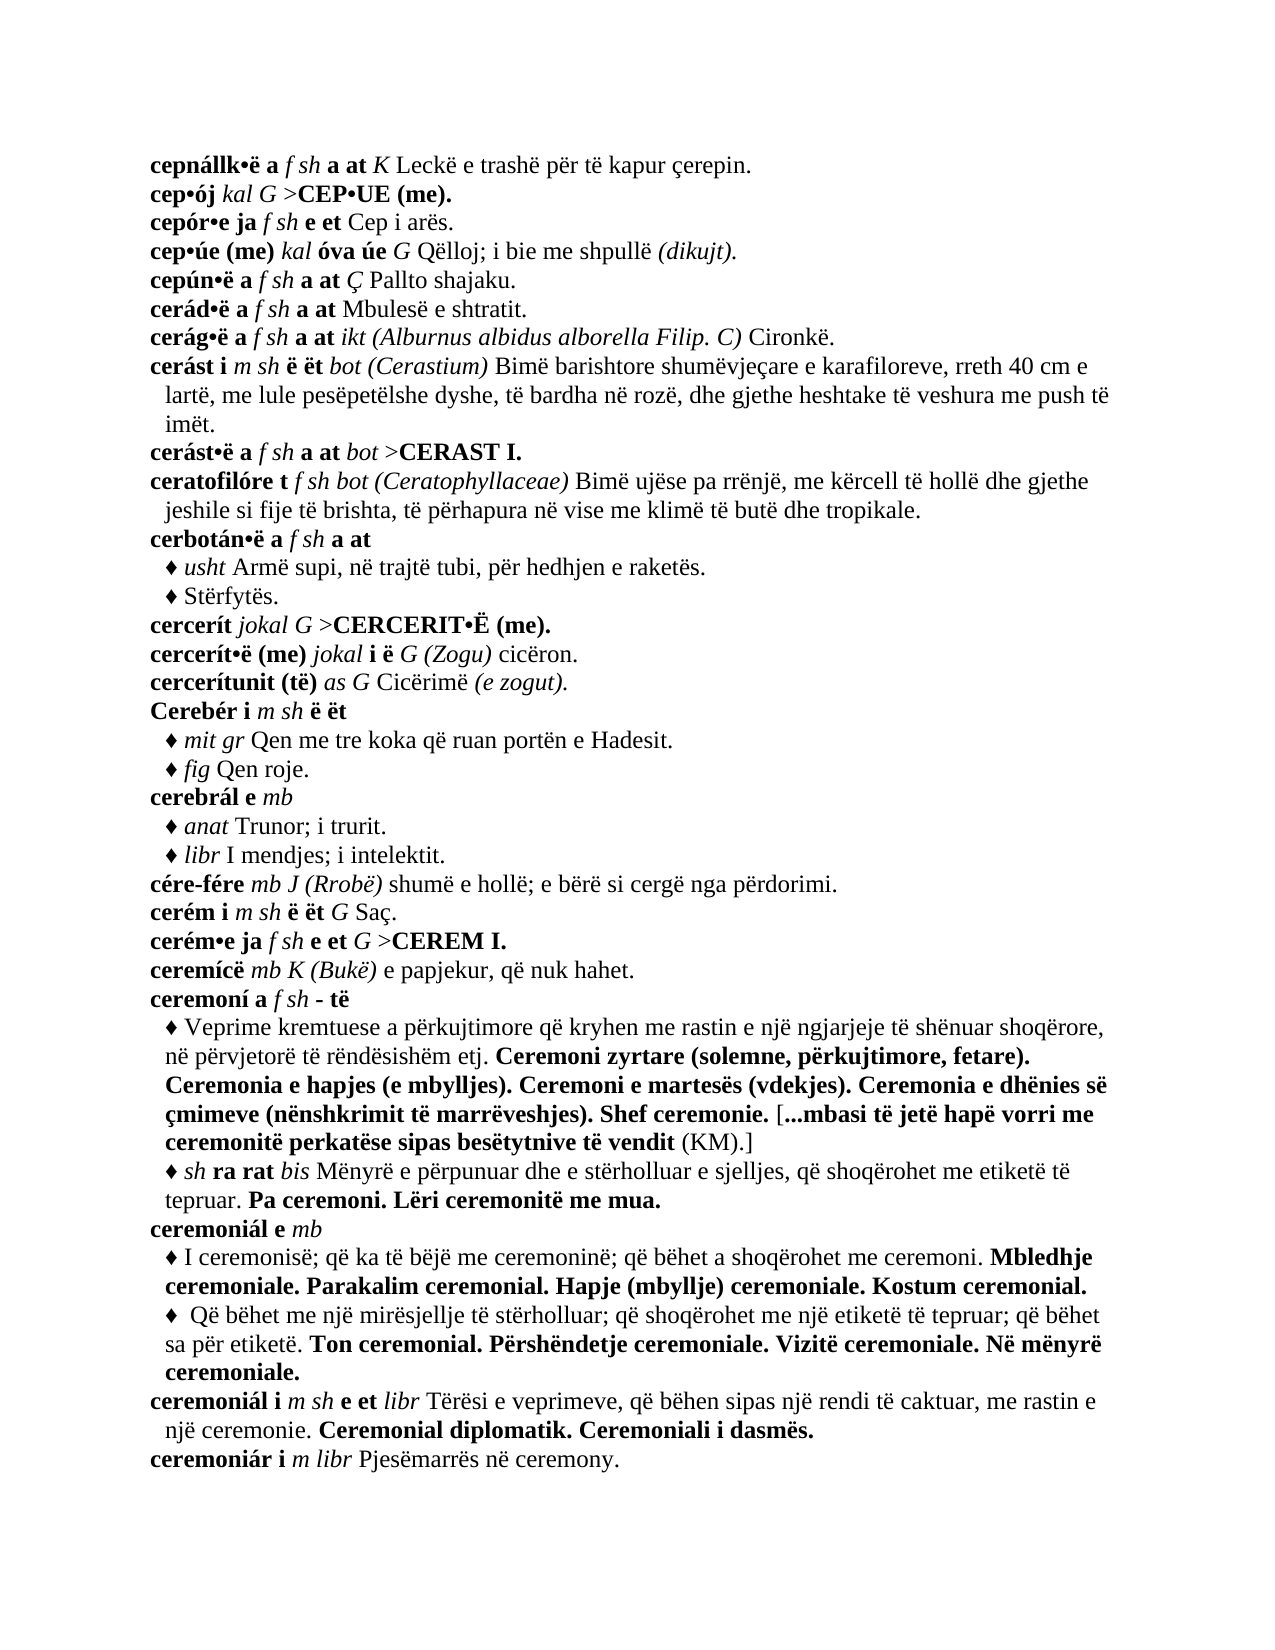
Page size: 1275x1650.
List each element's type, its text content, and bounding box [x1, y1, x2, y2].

text ♦ Që bëhet me një mirësjellje të stërholluar; që shoqërohet me një etiketë të tepruar; që bëhet sa për etiketë. Ton ceremonial. Përshëndetje ceremoniale. Vizitë ceremoniale. Në mënyrë ceremoniale. [150, 1300, 1120, 1386]
text cercerítunit (të) as G Cicërimë (e zogut). [150, 667, 1120, 696]
text cerebrál e mb [150, 782, 1120, 811]
text cerást i m sh ë ët bot (Cerastium) Bimë barishtore shumëvjeçare e karafiloreve, rreth 40 cm e lartë, me lule pesëpetëlshe dyshe, të bardha në rozë, dhe gjethe heshtake të veshura me push të imët. [150, 351, 1120, 437]
text cercerít jokal G >CERCERIT•Ë (me). [150, 610, 1120, 639]
text ♦ libr I mendjes; i intelektit. [150, 840, 1120, 869]
text ceremoniál i m sh e et libr Tërësi e veprimeve, që bëhen sipas një rendi të caktuar, me rastin e një ceremonie. Ceremonial diplomatik. Ceremoniali i dasmës. [150, 1386, 1120, 1444]
text ♦ I ceremonisë; që ka të bëjë me ceremoninë; që bëhet a shoqërohet me ceremoni. Mbledhje ceremoniale. Parakalim ceremonial. Hapje (mbyllje) ceremoniale. Kostum ceremonial. [150, 1242, 1120, 1300]
text cerém•e ja f sh e et G >CEREM I. [150, 926, 1120, 955]
text ceratofilóre t f sh bot (Ceratophyllaceae) Bimë ujëse pa rrënjë, me kërcell të hollë dhe gjethe jeshile si fije të brishta, të përhapura në vise me klimë të butë dhe tropikale. [150, 466, 1120, 524]
text cerbotán•ë a f sh a at [150, 524, 1120, 552]
text cerág•ë a f sh a at ikt (Alburnus albidus alborella Filip. C) Cironkë. [150, 322, 1120, 351]
text ceremoniár i m libr Pjesëmarrës në ceremony. [150, 1444, 1120, 1472]
text ♦ fig Qen roje. [150, 754, 1120, 782]
text cepnállk•ë a f sh a at K Leckë e trashë për të kapur çerepin. [150, 150, 1120, 179]
text cerém i m sh ë ët G Saç. [150, 897, 1120, 926]
text ♦ anat Trunor; i trurit. [150, 811, 1120, 840]
text cére-fére mb J (Rrobë) shumë e hollë; e bërë si cergë nga përdorimi. [150, 869, 1120, 897]
text ceremoní a f sh - të [150, 984, 1120, 1012]
text ceremícë mb K (Bukë) e papjekur, që nuk hahet. [150, 955, 1120, 984]
text cerád•ë a f sh a at Mbulesë e shtratit. [150, 294, 1120, 322]
text cerást•ë a f sh a at bot >CERAST I. [150, 437, 1120, 466]
text ♦ mit gr Qen me tre koka që ruan portën e Hadesit. [150, 725, 1120, 754]
text ceremoniál e mb [150, 1214, 1120, 1242]
text ♦ sh ra rat bis Mënyrë e përpunuar dhe e stërholluar e sjelljes, që shoqërohet me etiketë të tepruar. Pa ceremoni. Lëri ceremonitë me mua. [150, 1156, 1120, 1214]
text Cerebér i m sh ë ët [150, 696, 1120, 725]
text ♦ Veprime kremtuese a përkujtimore që kryhen me rastin e një ngjarjeje të shënuar shoqërore, në përvjetorë të rëndësishëm etj. Ceremoni zyrtare (solemne, përkujtimore, fetare). Ceremonia e hapjes (e mbylljes). Ceremoni e martesës (vdekjes). Ceremonia e dhënies së çmimeve (nënshkrimit të marrëveshjes). Shef ceremonie. [...mbasi të jetë hapë vorri me ceremonitë perkatëse sipas besëtytnive të vendit (KM).] [150, 1012, 1120, 1156]
text ♦ Stërfytës. [150, 581, 1120, 610]
text cep•úe (me) kal óva úe G Qëlloj; i bie me shpullë (dikujt). [150, 236, 1120, 265]
text cepór•e ja f sh e et Cep i arës. [150, 207, 1120, 236]
text cep•ój kal G >CEP•UE (me). [150, 179, 1120, 207]
text ♦ usht Armë supi, në trajtë tubi, për hedhjen e raketës. [150, 552, 1120, 581]
text cercerít•ë (me) jokal i ë G (Zogu) cicëron. [150, 639, 1120, 667]
text cepún•ë a f sh a at Ç Pallto shajaku. [150, 265, 1120, 294]
